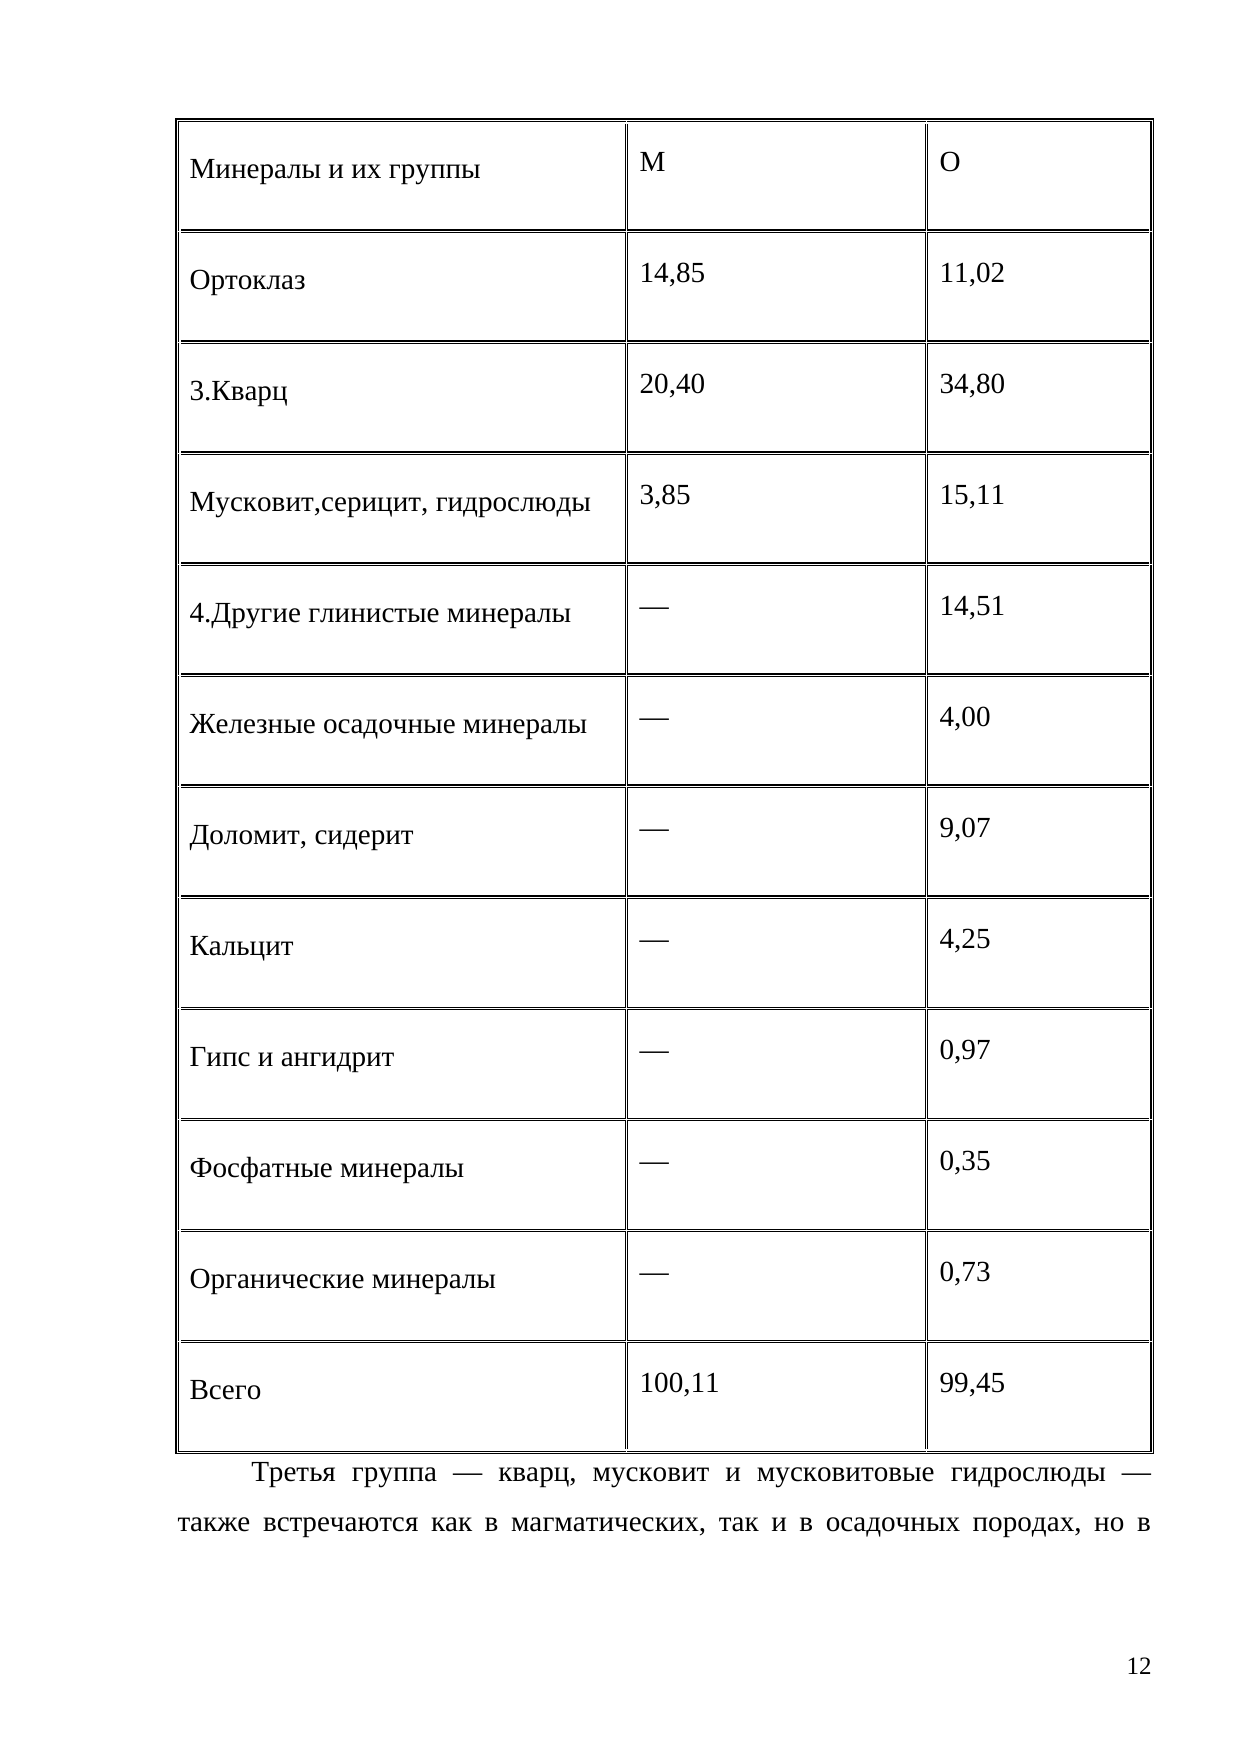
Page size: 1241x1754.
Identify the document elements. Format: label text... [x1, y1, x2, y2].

table_cell 14,51 [928, 562, 1151, 673]
table_cell Доломит, сидерит [179, 784, 625, 895]
table_cell — [628, 788, 925, 895]
table_header О [927, 122, 1150, 229]
table_cell Железные осадочные минералы [179, 673, 625, 784]
table_cell — [628, 899, 925, 1006]
table_cell 4.Другие глинистые минералы [179, 562, 625, 673]
table_cell — [628, 1232, 925, 1339]
table_cell — [628, 677, 925, 784]
table_cell 4,25 [928, 895, 1151, 1006]
table_cell 100,11 [627, 1343, 927, 1451]
table_cell Ортоклаз [179, 229, 625, 340]
table_header Минералы и их группы [179, 122, 627, 229]
table_cell Органические минералы [179, 1229, 625, 1339]
table_cell 34,80 [928, 340, 1151, 451]
table_cell 0,97 [928, 1006, 1151, 1117]
table_cell 3,85 [628, 455, 925, 562]
table_cell 14,85 [628, 233, 925, 340]
table_cell 20,40 [628, 344, 925, 451]
table_cell Фосфатные минералы [179, 1118, 625, 1228]
table_cell — [628, 566, 925, 673]
table_cell 0,35 [928, 1118, 1151, 1228]
table_cell — [628, 1010, 925, 1117]
table_cell 99,45 [927, 1340, 1151, 1451]
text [177, 1454, 1152, 1538]
table_cell 11,02 [928, 229, 1151, 340]
table_cell Гипс и ангидрит [179, 1006, 625, 1117]
table_cell 9,07 [928, 784, 1151, 895]
table_cell 15,11 [928, 451, 1151, 562]
table_cell 0,73 [928, 1229, 1151, 1339]
table_cell 3.Кварц [179, 340, 625, 451]
table_header М [627, 122, 927, 229]
table_cell Кальцит [179, 895, 625, 1006]
table_cell Всего [179, 1340, 627, 1451]
table_cell Мусковит,серицит, гидрослюды [179, 451, 625, 562]
table_cell — [628, 1121, 925, 1228]
table_cell 4,00 [928, 673, 1151, 784]
